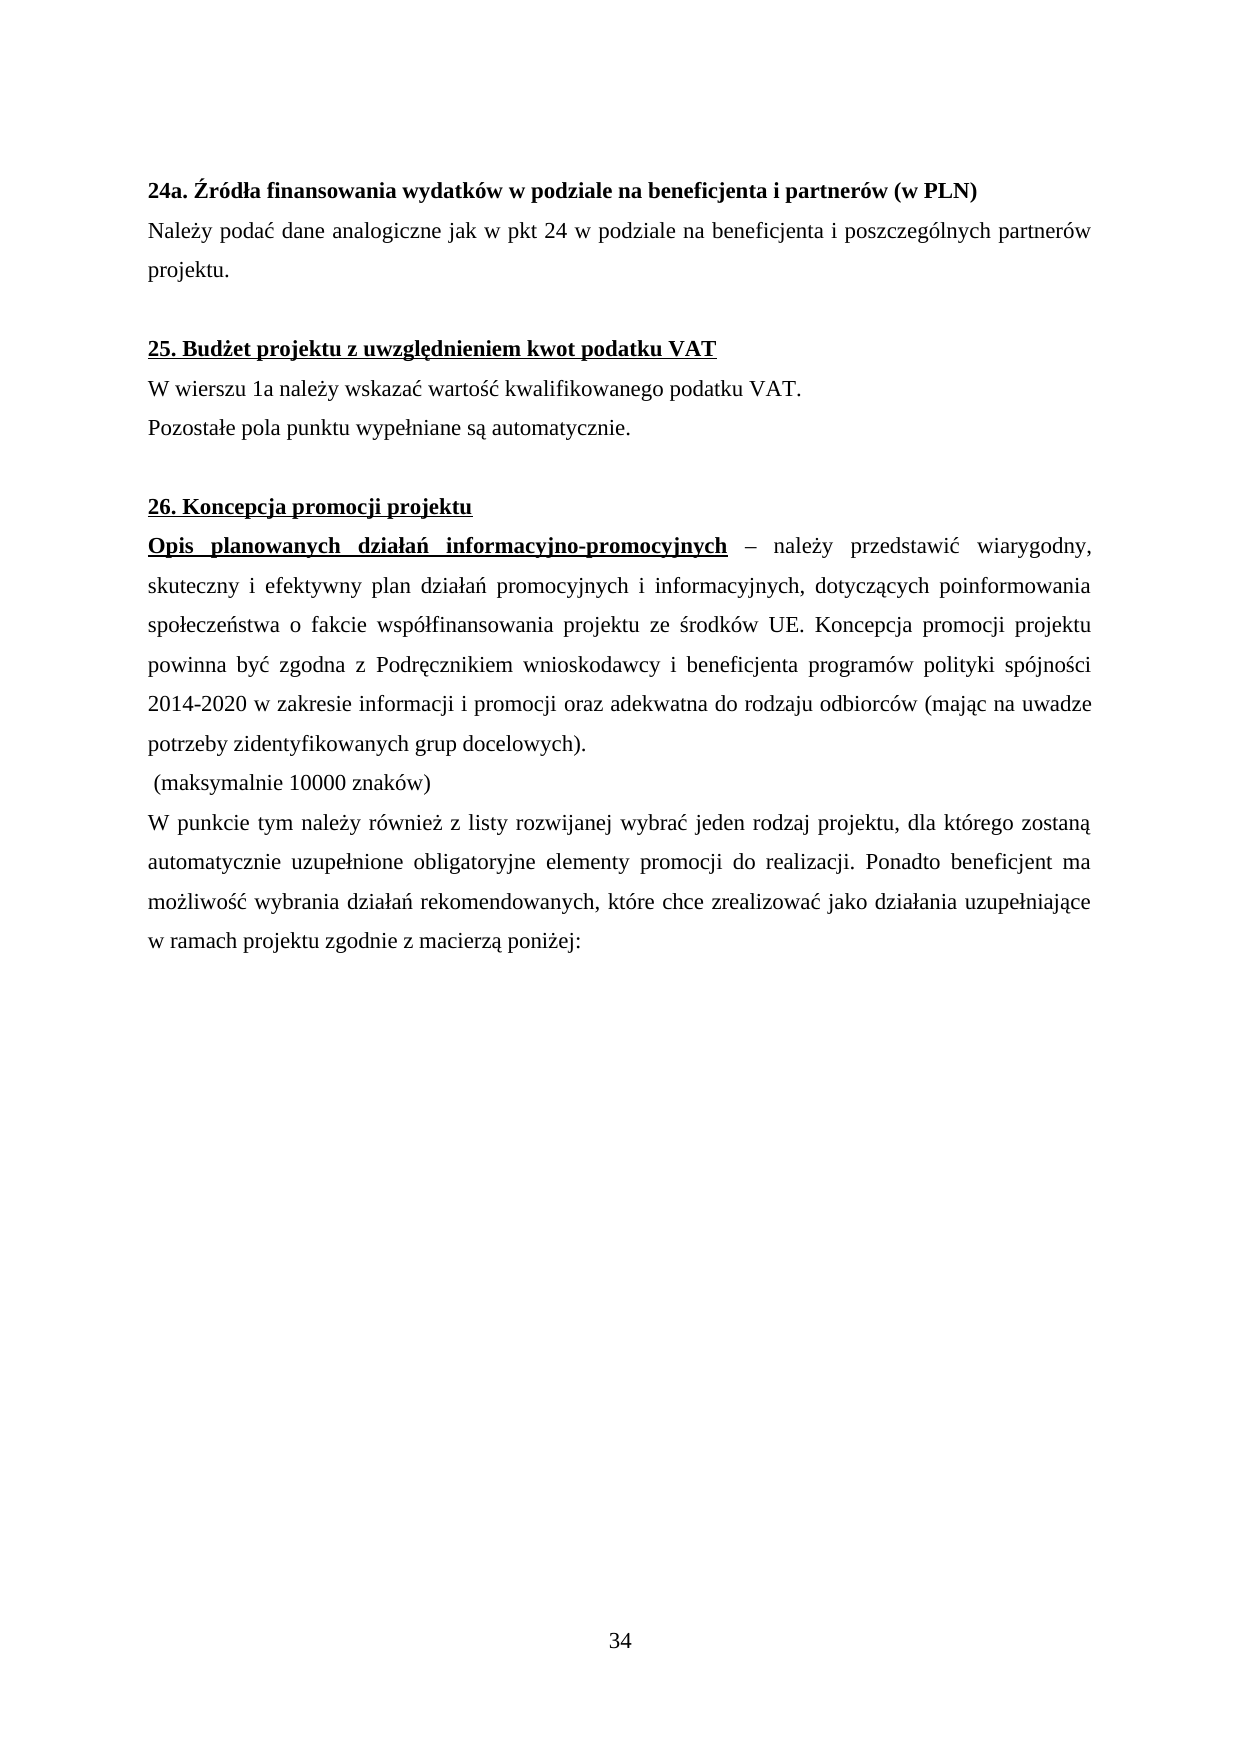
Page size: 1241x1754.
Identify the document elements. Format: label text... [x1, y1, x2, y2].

text W punkcie tym należy również z listy rozwijanej wybrać jeden rodzaj projektu, dla którego zostaną automatycznie uzupełnione obligatoryjne elementy promocji do realizacji. Ponadto beneficjent ma możliwość wybrania działań rekomendowanych, które chce zrealizować jako działania uzupełniające w ramach projektu zgodnie z macierzą poniżej: [148, 809, 1092, 954]
text Należy podać dane analogiczne jak w pkt 24 w podziale na beneficjenta i poszczególnych partnerów projektu. [148, 217, 1092, 282]
text (maksymalnie 10000 znaków) [148, 769, 1092, 796]
text Pozostałe pola punktu wypełniane są automatycznie. [148, 414, 1092, 440]
text 24a. Źródła finansowania wydatków w podziale na beneficjenta i partnerów (w PLN) [148, 177, 1092, 203]
text W wierszu 1a należy wskazać wartość kwalifikowanego podatku VAT. [148, 374, 1092, 401]
text Opis planowanych działań informacyjno-promocyjnych – należy przedstawić wiarygodny, skuteczny i efektywny plan działań promocyjnych i informacyjnych, dotyczących poinformowania społeczeństwa o fakcie współfinansowania projektu ze środków UE. Koncepcja promocji projektu powinna być zgodna z Podręcznikiem wnioskodawcy i beneficjenta programów polityki spójności 2014-2020 w zakresie informacji i promocji oraz adekwatna do rodzaju odbiorców (mając na uwadze potrzeby zidentyfikowanych grup docelowych). [148, 532, 1092, 756]
text 26. Koncepcja promocji projektu [148, 493, 1092, 519]
text 25. Budżet projektu z uwzględnieniem kwot podatku VAT [148, 335, 1092, 361]
